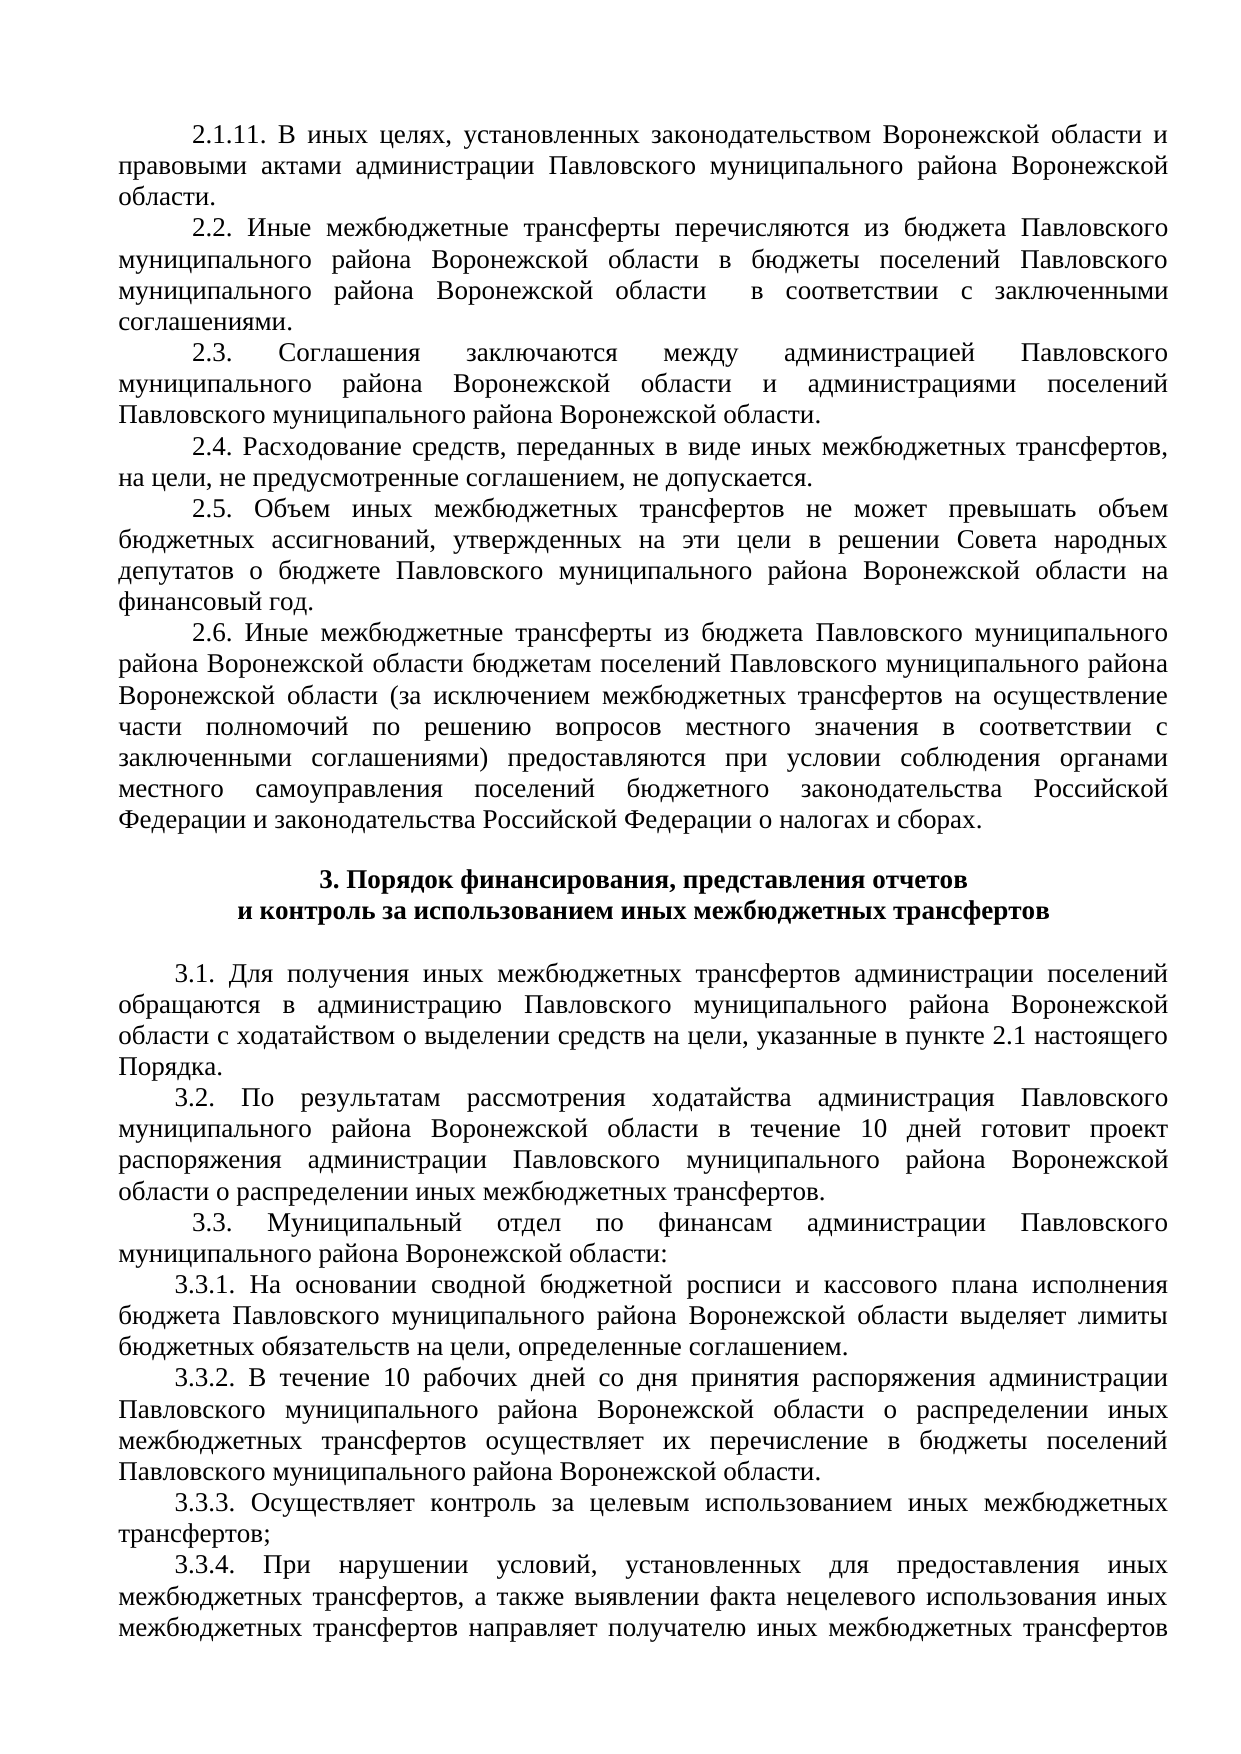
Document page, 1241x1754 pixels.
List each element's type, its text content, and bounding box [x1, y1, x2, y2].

text и контроль за использованием иных межбюджетных трансфертов [118, 894, 1169, 926]
text 2.2. Иные межбюджетные трансферты перечисляются из бюджета Павловского муниципального района Воронежской области в бюджеты поселений Павловского муниципального района Воронежской области в соответствии с заключенными соглашениями. [118, 212, 1169, 336]
text 2.1.11. В иных целях, установленных законодательством Воронежской области и правовыми актами администрации Павловского муниципального района Воронежской области. [118, 118, 1169, 212]
text 3.3.1. На основании сводной бюджетной росписи и кассового плана исполнения бюджета Павловского муниципального района Воронежской области выделяет лимиты бюджетных обязательств на цели, определенные соглашением. [118, 1268, 1169, 1362]
text 2.6. Иные межбюджетные трансферты из бюджета Павловского муниципального района Воронежской области бюджетам поселений Павловского муниципального района Воронежской области (за исключением межбюджетных трансфертов на осуществление части полномочий по решению вопросов местного значения в соответствии с заключенными соглашениями) предоставляются при условии соблюдения органами местного самоуправления поселений бюджетного законодательства Российской Федерации и законодательства Российской Федерации о налогах и сборах. [118, 616, 1169, 834]
text 3.2. По результатам рассмотрения ходатайства администрация Павловского муниципального района Воронежской области в течение 10 дней готовит проект распоряжения администрации Павловского муниципального района Воронежской области о распределении иных межбюджетных трансфертов. [118, 1081, 1169, 1206]
text 2.3. Соглашения заключаются между администрацией Павловского муниципального района Воронежской области и администрациями поселений Павловского муниципального района Воронежской области. [118, 336, 1169, 429]
text 3.3. Муниципальный отдел по финансам администрации Павловского муниципального района Воронежской области: [118, 1206, 1169, 1268]
text 2.4. Расходование средств, переданных в виде иных межбюджетных трансфертов, на цели, не предусмотренные соглашением, не допускается. [118, 429, 1169, 492]
text 3.3.3. Осуществляет контроль за целевым использованием иных межбюджетных трансфертов; [118, 1486, 1169, 1548]
text 2.5. Объем иных межбюджетных трансфертов не может превышать объем бюджетных ассигнований, утвержденных на эти цели в решении Совета народных депутатов о бюджете Павловского муниципального района Воронежской области на финансовый год. [118, 492, 1169, 616]
text 3.3.2. В течение 10 рабочих дней со дня принятия распоряжения администрации Павловского муниципального района Воронежской области о распределении иных межбюджетных трансфертов осуществляет их перечисление в бюджеты поселений Павловского муниципального района Воронежской области. [118, 1362, 1169, 1486]
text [118, 1548, 1169, 1642]
text 3.1. Для получения иных межбюджетных трансфертов администрации поселений обращаются в администрацию Павловского муниципального района Воронежской области с ходатайством о выделении средств на цели, указанные в пункте 2.1 настоящего Порядка. [118, 957, 1169, 1081]
text 3. Порядок финансирования, представления отчетов [118, 863, 1169, 894]
